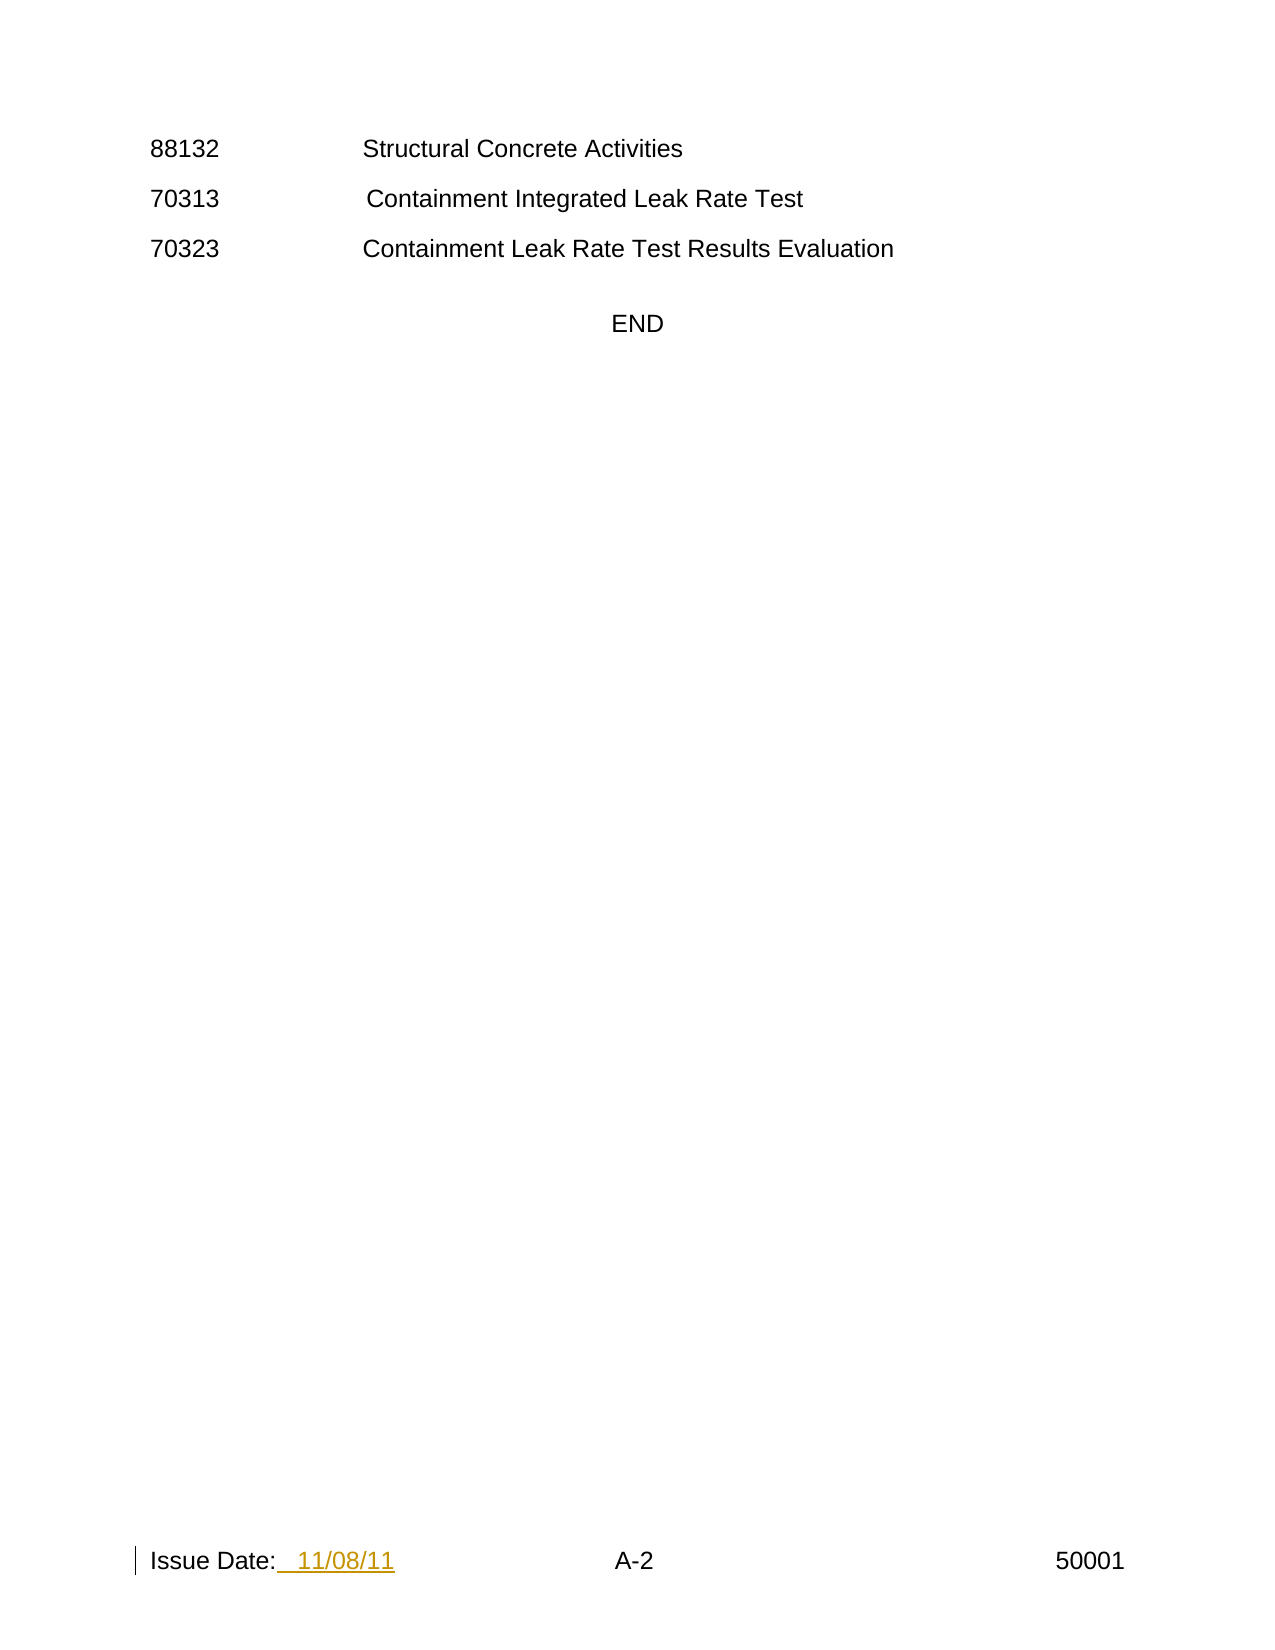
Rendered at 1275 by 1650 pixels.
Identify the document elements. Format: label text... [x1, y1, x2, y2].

text END [150, 312, 1125, 337]
text 88132 Structural Concrete Activities [150, 137, 1125, 162]
text 70313 Containment Integrated Leak Rate Test [150, 187, 1125, 212]
text 70323 Containment Leak Rate Test Results Evaluation [150, 237, 1125, 262]
